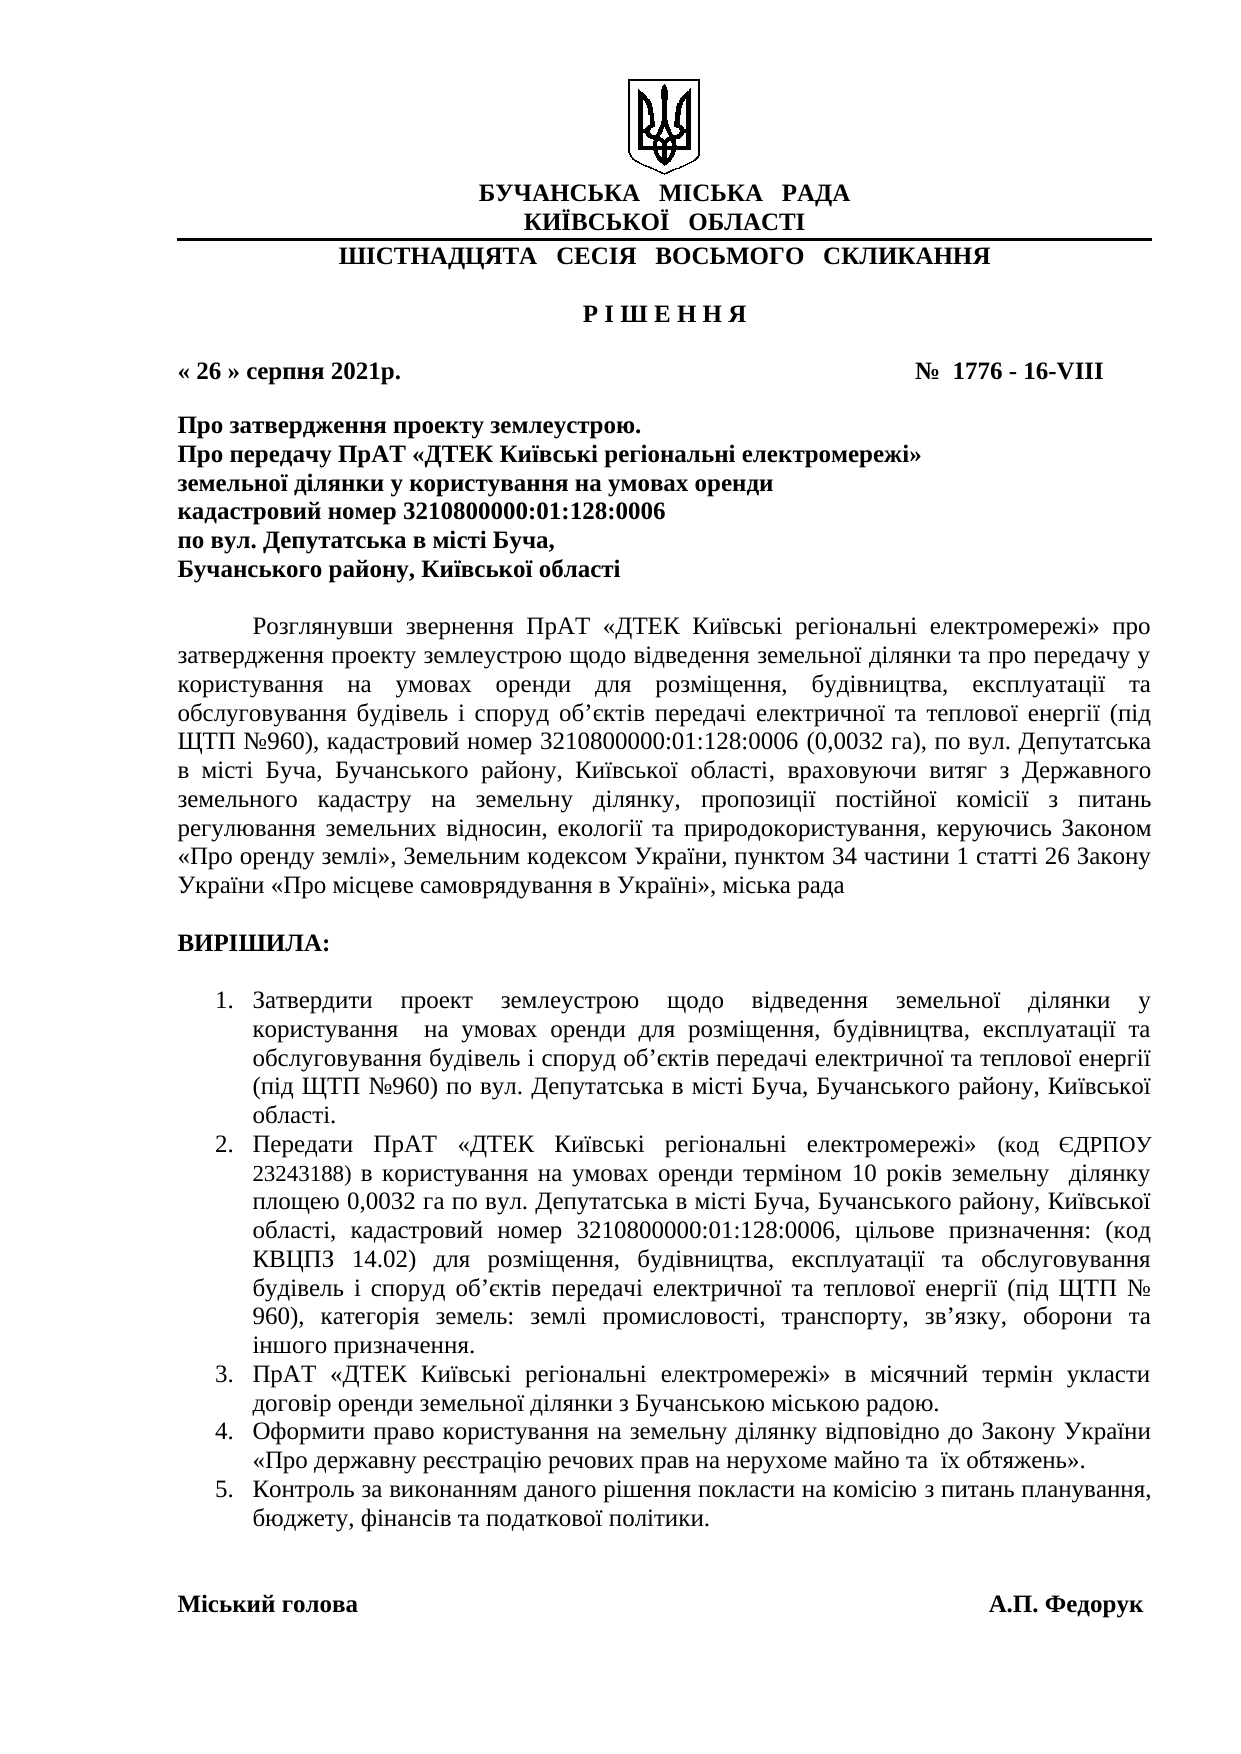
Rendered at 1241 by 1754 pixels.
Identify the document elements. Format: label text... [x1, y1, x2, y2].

list Контроль за виконанням даного рішення покласти на комісію з питань планування, бюджету, фінансів та податкової політики. [215, 1474, 1152, 1531]
list Передати ПрАТ «ДТЕК Київські регіональні електромережі» (код ЄДРПОУ 23243188) в користування на умовах оренди терміном 10 років земельну ділянку площею 0,0032 га по вул. Депутатська в місті Буча, Бучанського району, Київської області, кадастровий номер 3210800000:01:128:0006, цільове призначення: (код КВЦПЗ 14.02) для розміщення, будівництва, експлуатації та обслуговування будівель і споруд об’єктів передачі електричної та теплової енергії (під ЩТП № 960), категорія земель: землі промисловості, транспорту, зв’язку, оборони та іншого призначення. [215, 1129, 1152, 1359]
text Розглянувши звернення ПрАТ «ДТЕК Київські регіональні електромережі» про затвердження проекту землеустрою щодо відведення земельної ділянки та про передачу у користування на умовах оренди для розміщення, будівництва, експлуатації та обслуговування будівель і споруд об’єктів передачі електричної та теплової енергії (під ЩТП №960), кадастровий номер 3210800000:01:128:0006 (0,0032 га), по вул. Депутатська в місті Буча, Бучанського району, Київської області, враховуючи витяг з Державного земельного кадастру на земельну ділянку, пропозиції постійної комісії з питань регулювання земельних відносин, екології та природокористування, керуючись Законом «Про оренду землі», Земельним кодексом України, пунктом 34 частини 1 статті 26 Закону України «Про місцеве самоврядування в Україні», міська рада [177, 611, 1152, 899]
list Оформити право користування на земельну ділянку відповідно до Закону України «Про державну реєстрацію речових прав на нерухоме майно та їх обтяжень». [215, 1416, 1152, 1474]
text КИЇВСЬКОЇ ОБЛАСТІ [177, 207, 1152, 238]
text Про передачу ПрАТ «ДТЕК Київські регіональні електромережі» [177, 439, 1152, 468]
list ПрАТ «ДТЕК Київські регіональні електромережі» в місячний термін укласти договір оренди земельної ділянки з Бучанською міською радою. [215, 1359, 1152, 1416]
text ШІСТНАДЦЯТА СЕСІЯ ВОСЬМОГО СКЛИКАННЯ [177, 241, 1152, 270]
text Про затвердження проекту землеустрою. [177, 410, 1152, 439]
text земельної ділянки у користування на умовах оренди [177, 468, 1152, 496]
text кадастровий номер 3210800000:01:128:0006 [177, 496, 1152, 525]
text Міський голова А.П. Федорук [177, 1589, 1152, 1618]
text « 26 » серпня 2021р. № 1776 - 16-VІІІ [177, 356, 1152, 385]
text Бучанського району, Київської області [177, 554, 1152, 583]
text ВИРІШИЛА: [177, 928, 1152, 956]
text Р І Ш Е Н Н Я [177, 299, 1152, 327]
text по вул. Депутатська в місті Буча, [177, 525, 1152, 554]
list Затвердити проект землеустрою щодо відведення земельної ділянки у користування на умовах оренди для розміщення, будівництва, експлуатації та обслуговування будівель і споруд об’єктів передачі електричної та теплової енергії (під ЩТП №960) по вул. Депутатська в місті Буча, Бучанського району, Київської області. [215, 985, 1152, 1129]
text БУЧАНСЬКА МІСЬКА РАДА [177, 178, 1152, 207]
